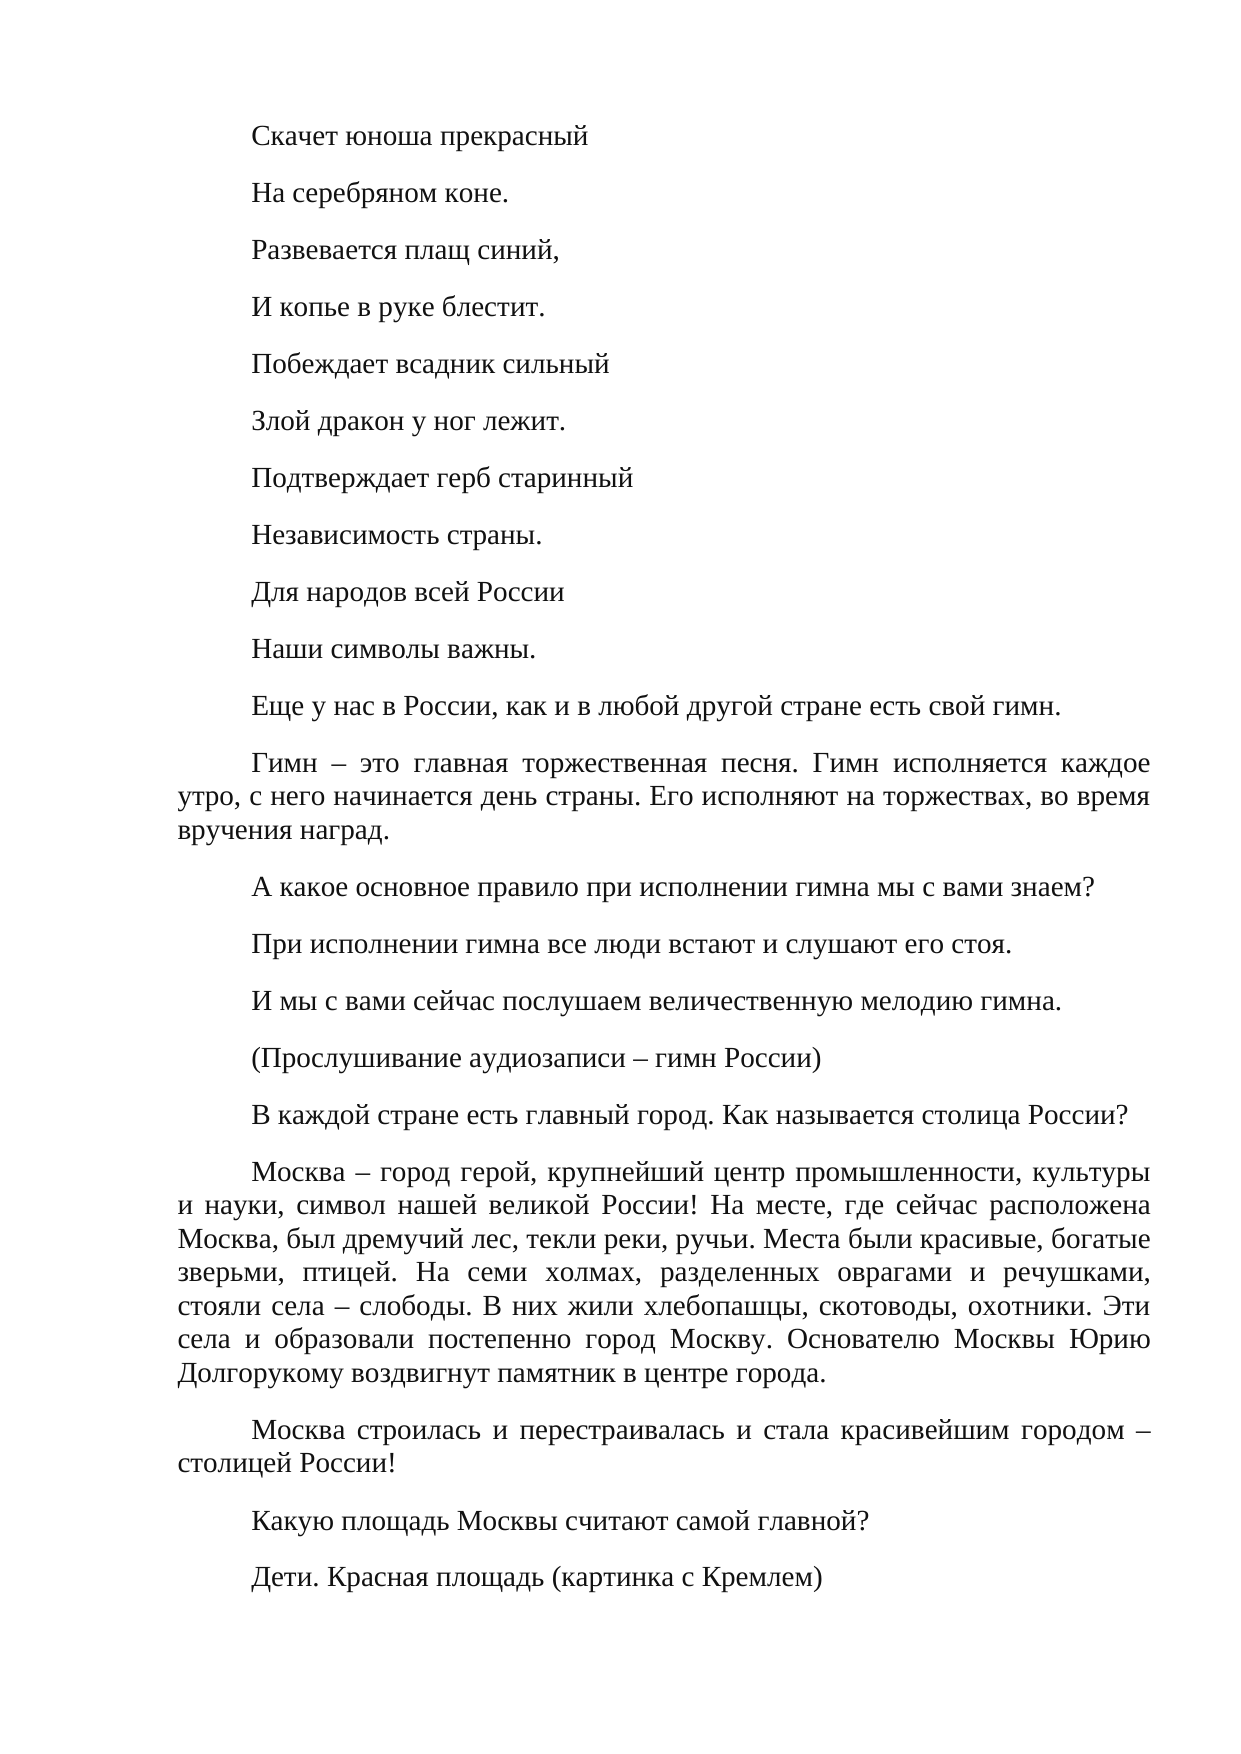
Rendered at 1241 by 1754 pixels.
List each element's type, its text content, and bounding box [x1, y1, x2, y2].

text Дети. Красная площадь (картинка с Кремлем) [177, 1559, 1152, 1593]
text (Прослушивание аудиозаписи – гимн России) [177, 1040, 1152, 1073]
text Развевается плащ синий, [177, 232, 1152, 266]
text Наши символы важны. [177, 631, 1152, 664]
text И мы с вами сейчас послушаем величественную мелодию гимна. [177, 983, 1152, 1016]
text Для народов всей России [177, 574, 1152, 607]
text Скачет юноша прекрасный [177, 118, 1152, 152]
text Злой дракон у ног лежит. [177, 403, 1152, 437]
text Москва – город герой, крупнейший центр промышленности, культуры и науки, символ нашей великой России! На месте, где сейчас расположена Москва, был дремучий лес, текли реки, ручьи. Места были красивые, богатые зверьми, птицей. На семи холмах, разделенных оврагами и речушками, стояли села – слободы. В них жили хлебопашцы, скотоводы, охотники. Эти села и образовали постепенно город Москву. Основателю Москвы Юрию Долгорукому воздвигнут памятник в центре города. [177, 1154, 1152, 1389]
text И копье в руке блестит. [177, 289, 1152, 323]
text В каждой стране есть главный город. Как называется столица России? [177, 1097, 1152, 1130]
text При исполнении гимна все люди встают и слушают его стоя. [177, 926, 1152, 959]
text Подтверждает герб старинный [177, 460, 1152, 493]
text Еще у нас в России, как и в любой другой стране есть свой гимн. [177, 688, 1152, 721]
text Москва строилась и перестраивалась и стала красивейшим городом – столицей России! [177, 1412, 1152, 1479]
text Независимость страны. [177, 517, 1152, 551]
text Побеждает всадник сильный [177, 346, 1152, 379]
text На серебряном коне. [177, 175, 1152, 209]
text А какое основное правило при исполнении гимна мы с вами знаем? [177, 869, 1152, 902]
text Какую площадь Москвы считают самой главной? [177, 1503, 1152, 1536]
text Гимн – это главная торжественная песня. Гимн исполняется каждое утро, с него начинается день страны. Его исполняют на торжествах, во время вручения наград. [177, 745, 1152, 846]
